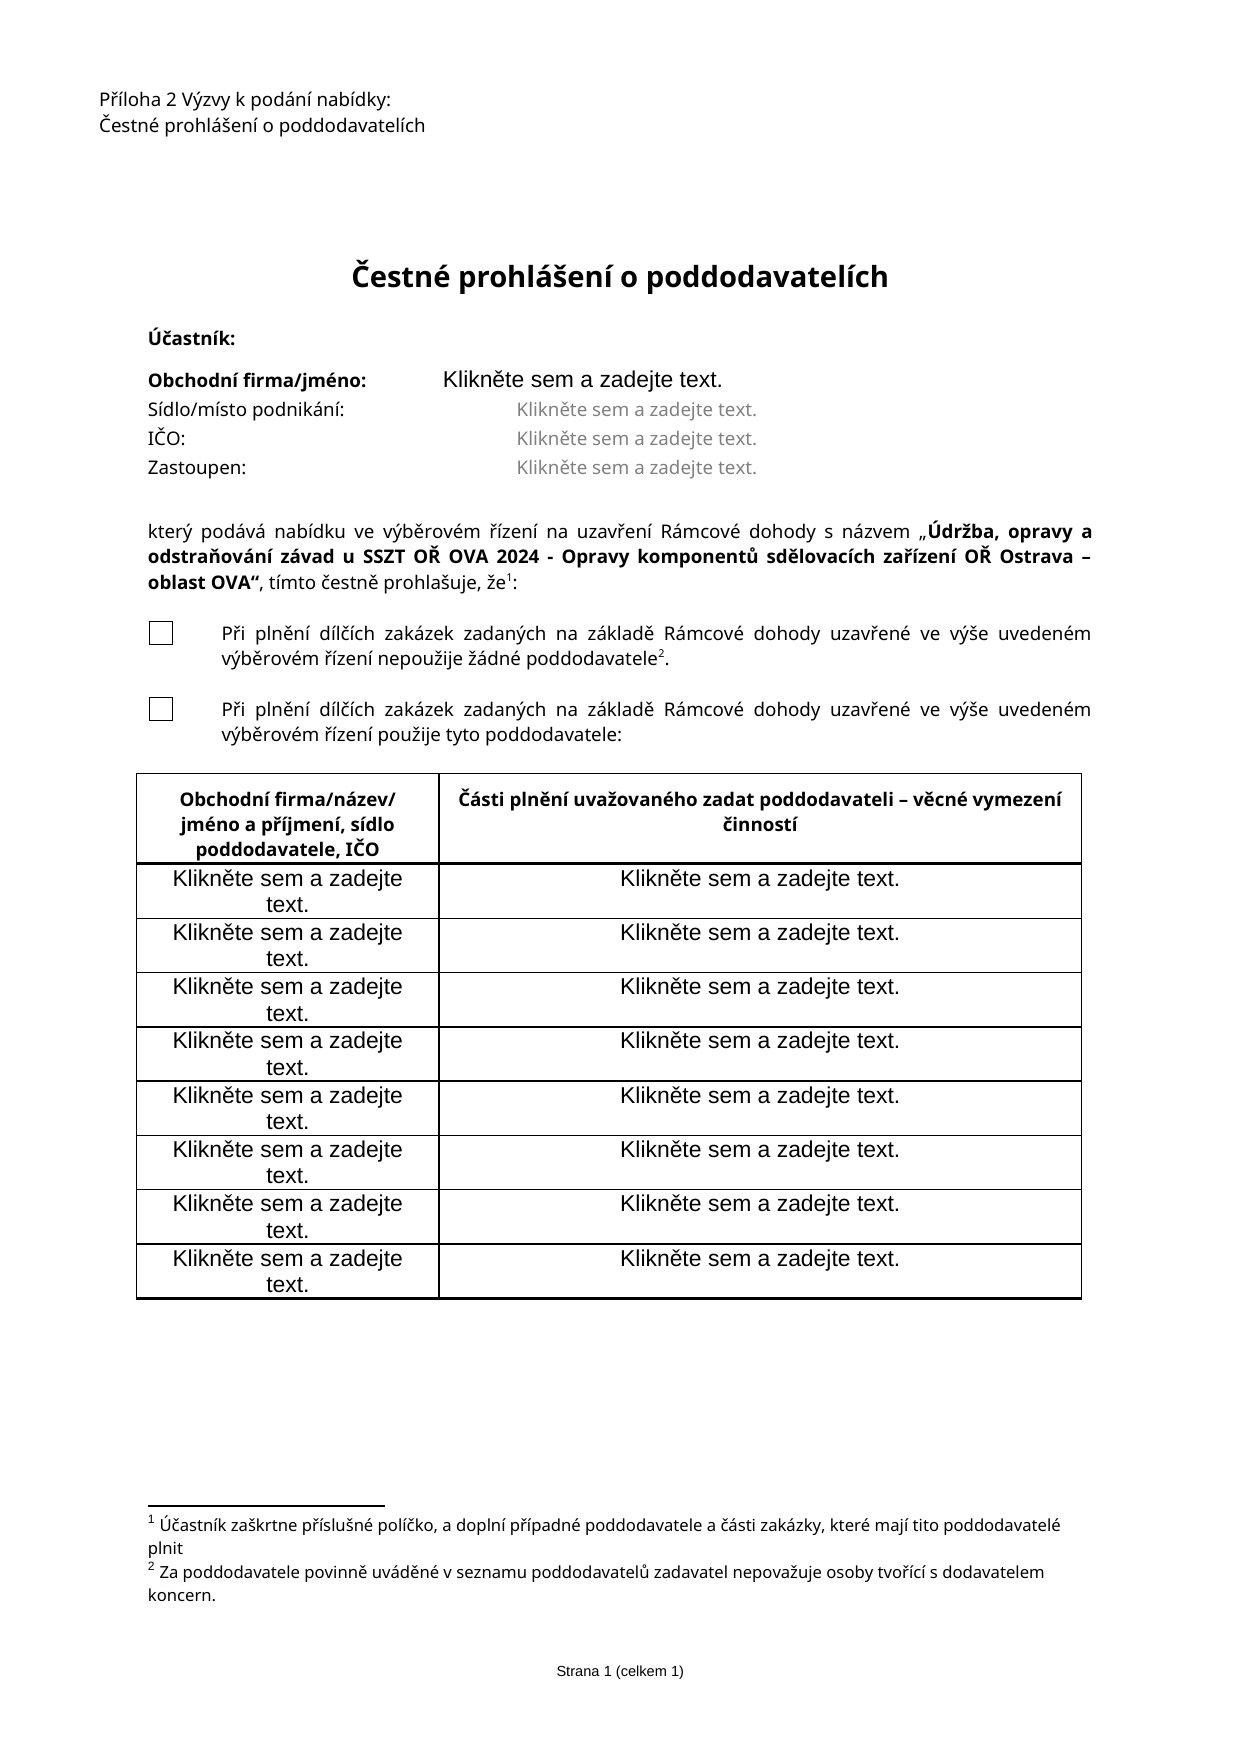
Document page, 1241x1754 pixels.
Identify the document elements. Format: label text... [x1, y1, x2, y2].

title Čestné prohlášení o poddodavatelích [148, 256, 1093, 296]
text Při plnění dílčích zakázek zadaných na základě Rámcové dohody uzavřené ve výše uvedeném výběrovém řízení použije tyto poddodavatele: [148, 696, 1093, 747]
text IČO: [148, 422, 1093, 451]
text Sídlo/místo podnikání: [148, 393, 1093, 422]
text který podává nabídku ve výběrovém řízení na uzavření Rámcové dohody s názvem „Údržba, opravy a odstraňování závad u SSZT OŘ OVA 2024 - Opravy komponentů sdělovacích zařízení OŘ Ostrava – oblast OVA“, tímto čestně prohlašuje, že: [148, 518, 1093, 595]
text Obchodní firma/jméno: [148, 364, 1093, 393]
table_header Obchodní firma/název/ jméno a příjmení, sídlo poddodavatele, IČO [137, 774, 438, 862]
text Při plnění dílčích zakázek zadaných na základě Rámcové dohody uzavřené ve výše uvedeném výběrovém řízení nepoužije žádné poddodavatele. [148, 620, 1093, 671]
text Zastoupen: [148, 451, 1093, 480]
table_header Části plnění uvažovaného zadat poddodavateli – věcné vymezení činností [440, 774, 1081, 862]
text Účastník: [148, 321, 1093, 352]
